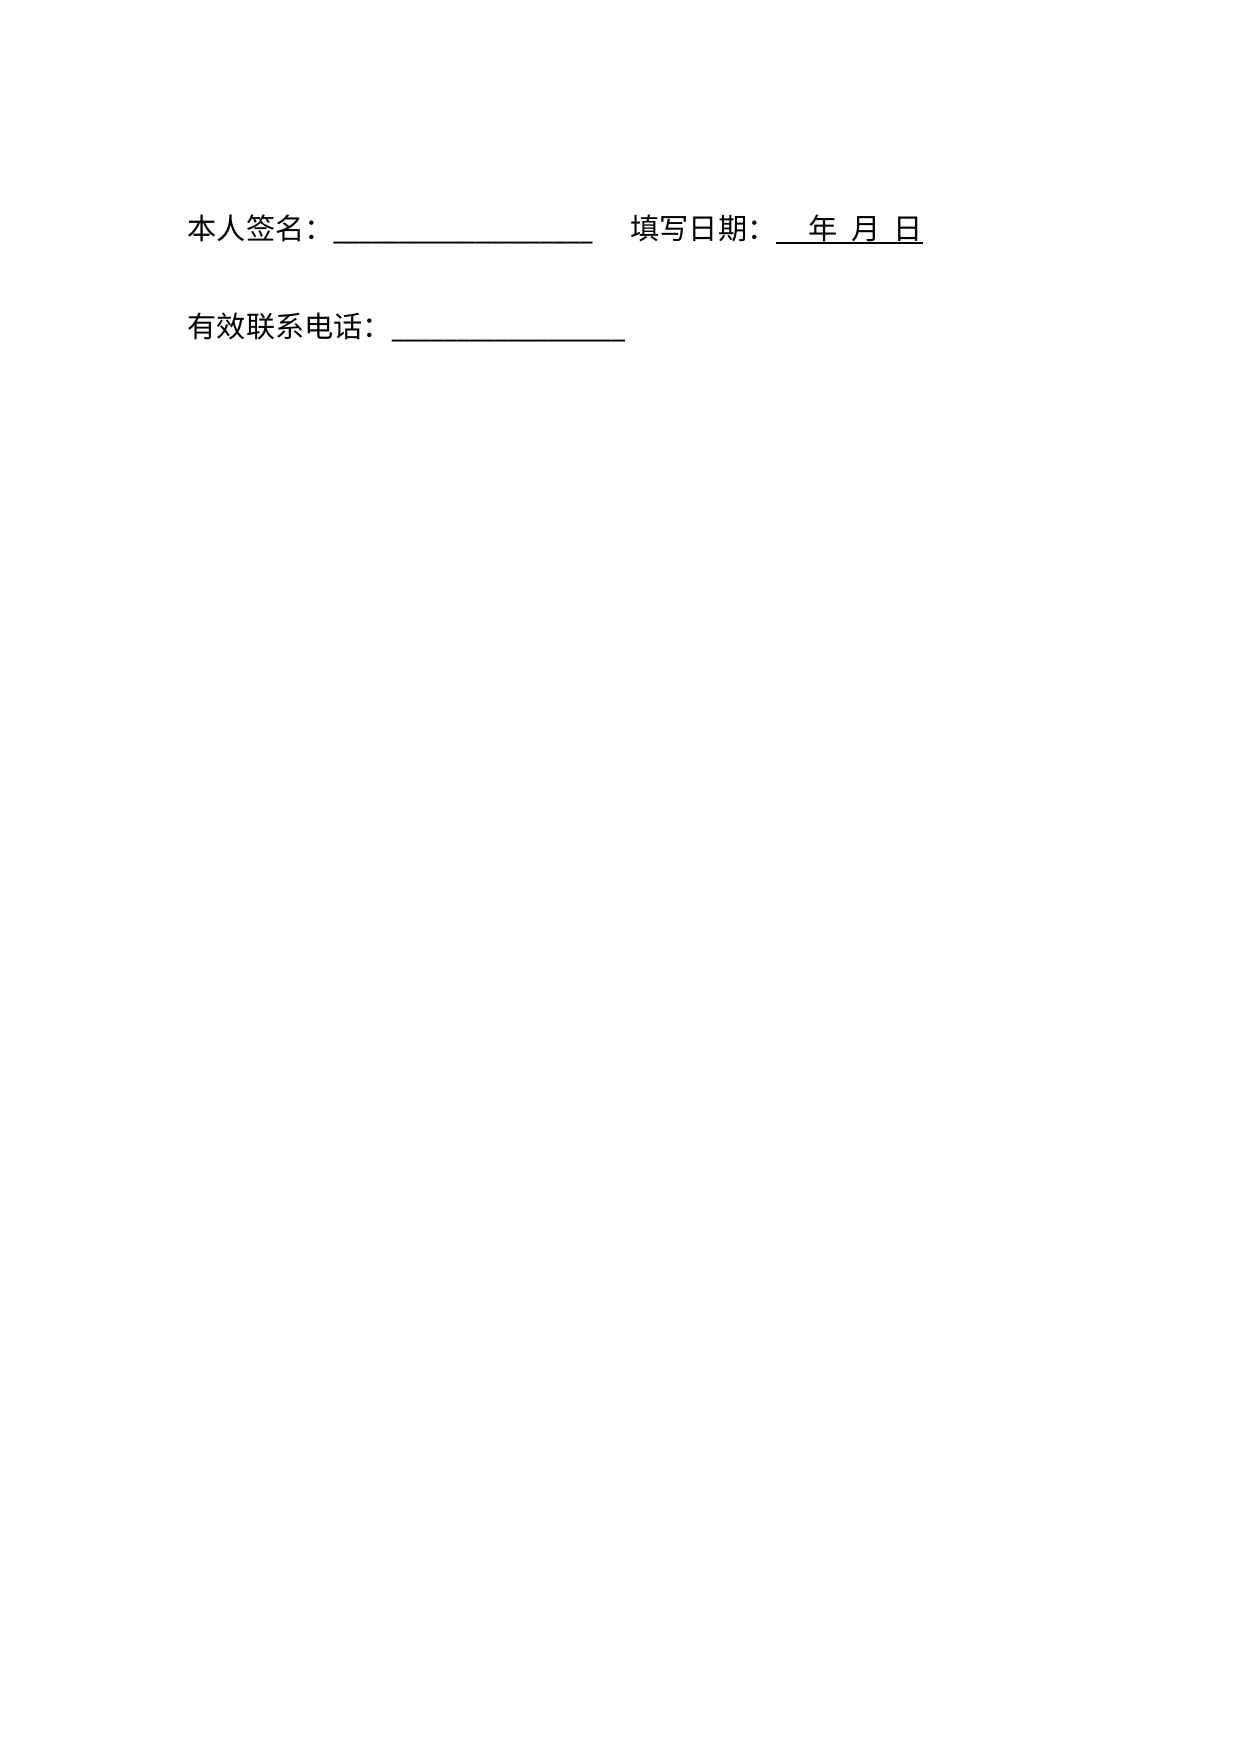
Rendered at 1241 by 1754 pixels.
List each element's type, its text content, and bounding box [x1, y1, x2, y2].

text 本人签名：____________________ 填写日期： 年 月 日 [187, 194, 1053, 259]
text 有效联系电话：__________________ [187, 292, 1053, 357]
